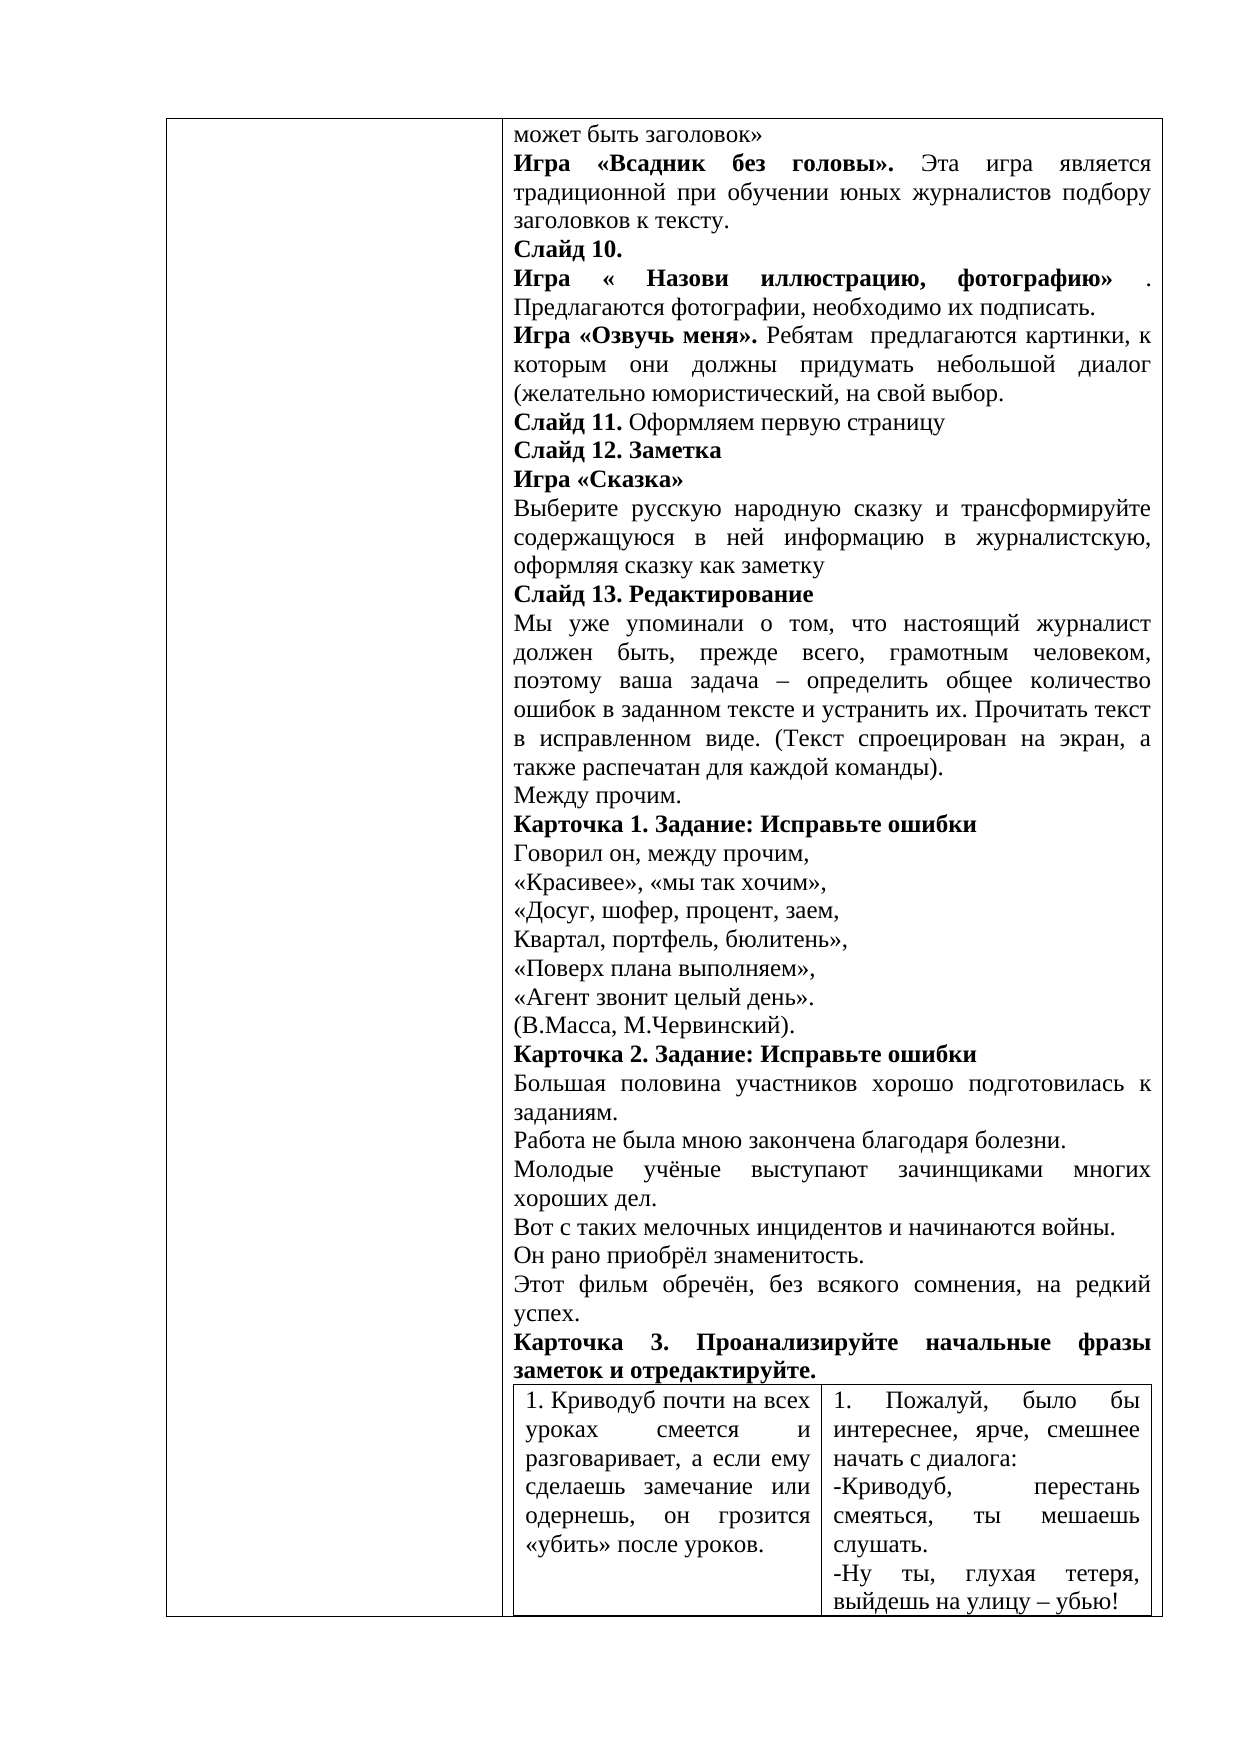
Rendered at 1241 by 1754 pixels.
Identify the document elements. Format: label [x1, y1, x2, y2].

table_cell [503, 119, 1162, 1616]
table_cell [167, 119, 502, 1616]
